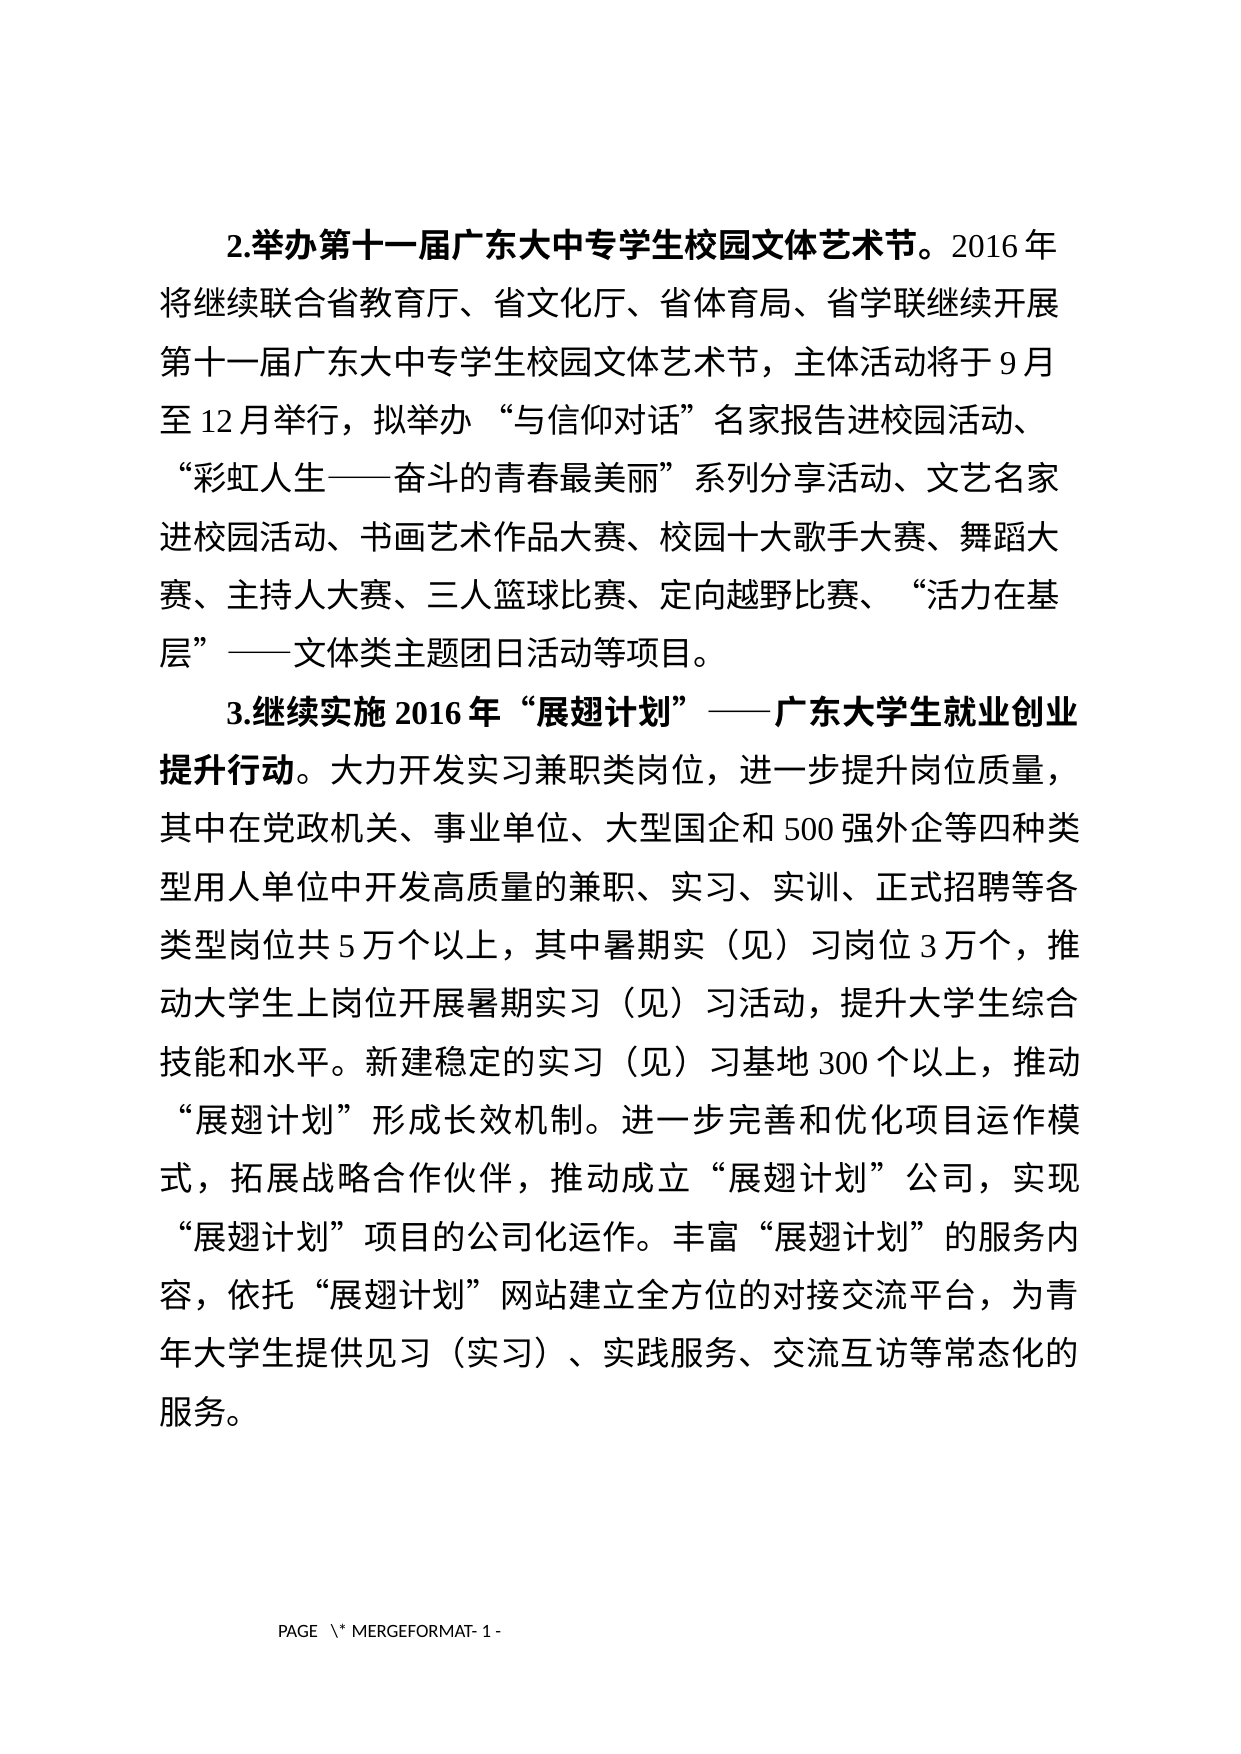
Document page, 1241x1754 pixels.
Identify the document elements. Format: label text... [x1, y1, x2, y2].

text 3.继续实施2016年“展翅计划”——广东大学生就业创业提升行动。大力开发实习兼职类岗位，进一步提升岗位质量，其中在党政机关、事业单位、大型国企和500强外企等四种类型用人单位中开发高质量的兼职、实习、实训、正式招聘等各类型岗位共5万个以上，其中暑期实（见）习岗位3万个，推动大学生上岗位开展暑期实习（见）习活动，提升大学生综合技能和水平。新建稳定的实习（见）习基地300个以上，推动“展翅计划”形成长效机制。进一步完善和优化项目运作模式，拓展战略合作伙伴，推动成立“展翅计划”公司，实现“展翅计划”项目的公司化运作。丰富“展翅计划”的服务内容，依托“展翅计划”网站建立全方位的对接交流平台，为青年大学生提供见习（实习）、实践服务、交流互访等常态化的服务。 [159, 677, 1081, 1436]
text 2.举办第十一届广东大中专学生校园文体艺术节。2016年将继续联合省教育厅、省文化厅、省体育局、省学联继续开展第十一届广东大中专学生校园文体艺术节，主体活动将于9月至12月举行，拟举办 “与信仰对话”名家报告进校园活动、“彩虹人生——奋斗的青春最美丽”系列分享活动、文艺名家进校园活动、书画艺术作品大赛、校园十大歌手大赛、舞蹈大赛、主持人大赛、三人篮球比赛、定向越野比赛、“活力在基层”——文体类主题团日活动等项目。 [159, 211, 1081, 677]
